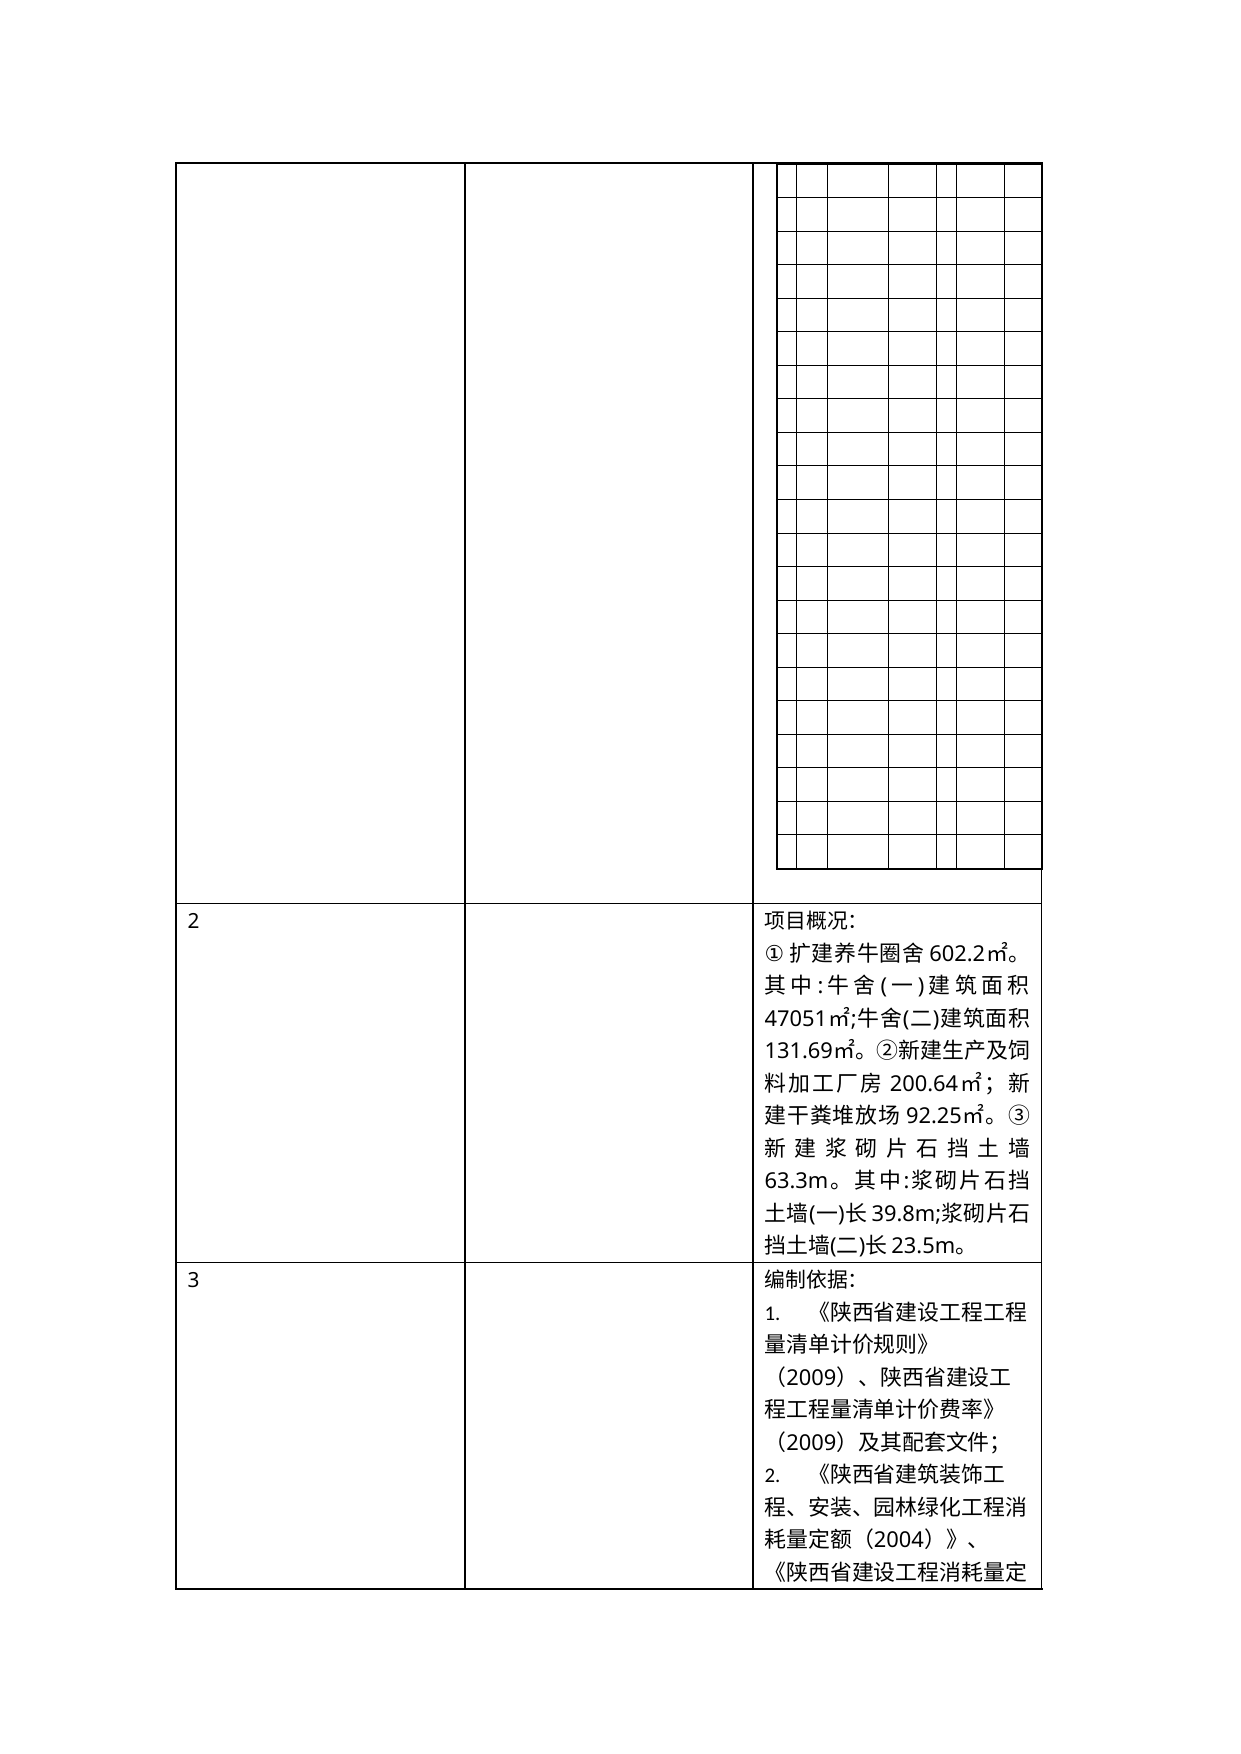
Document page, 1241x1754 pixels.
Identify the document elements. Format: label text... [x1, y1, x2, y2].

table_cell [754, 1263, 1041, 1588]
table_cell [466, 164, 752, 902]
table_cell 3 [177, 1263, 464, 1588]
table_cell 项目概况： ①扩建养牛圈舍602.2㎡。其中:牛舍(一)建筑面积47051㎡;牛舍(二)建筑面积131.69㎡。②新建生产及饲料加工厂房200.64㎡；新建干粪堆放场92.25㎡。③新建浆砌片石挡土墙63.3m。其中:浆砌片石挡土墙(一)长39.8m;浆砌片石挡土墙(二)长23.5m。 [754, 904, 1041, 1262]
table_cell [466, 1263, 752, 1588]
table_cell [466, 904, 752, 1262]
table_cell 1 [177, 164, 464, 902]
table_cell 2 [177, 904, 464, 1262]
